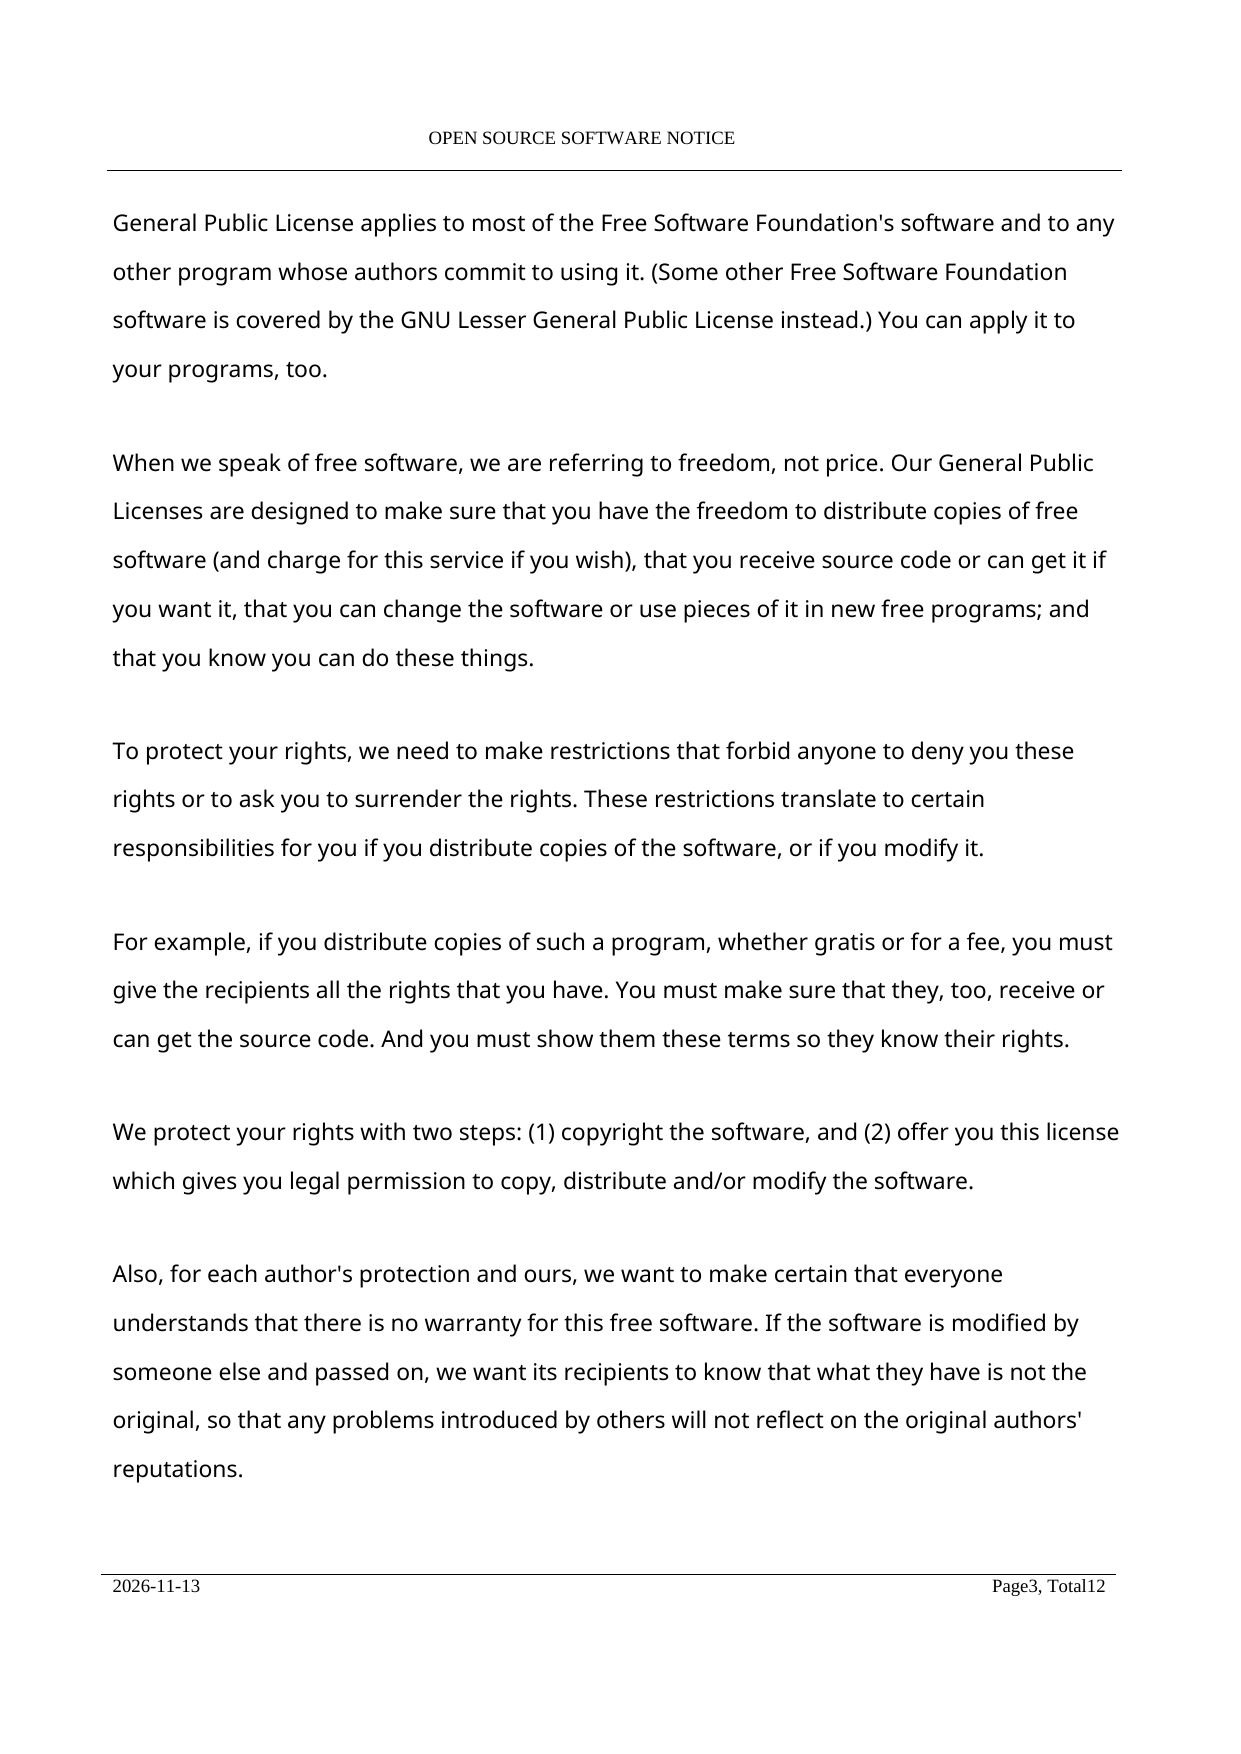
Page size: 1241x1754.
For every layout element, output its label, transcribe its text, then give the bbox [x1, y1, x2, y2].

text Also, for each author's protection and ours, we want to make certain that everyone understands that there is no warranty for this free software. If the software is modified by someone else and passed on, we want its recipients to know that what they have is not the original, so that any problems introduced by others will not reflect on the original authors' reputations. [112, 1257, 1128, 1485]
text We protect your rights with two steps: (1) copyright the software, and (2) offer you this license which gives you legal permission to copy, distribute and/or modify the software. [112, 1116, 1128, 1197]
text For example, if you distribute copies of such a program, whether gratis or for a fee, you must give the recipients all the rights that you have. You must make sure that they, too, receive or can get the source code. And you must show them these terms so they know their rights. [112, 925, 1128, 1055]
text When we speak of free software, we are referring to freedom, not price. Our General Public Licenses are designed to make sure that you have the freedom to distribute copies of free software (and charge for this service if you wish), that you receive source code or can get it if you want it, that you can change the software or use pieces of it in new free programs; and that you know you can do these things. [112, 446, 1128, 673]
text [112, 206, 1128, 385]
text To protect your rights, we need to make restrictions that forbid anyone to deny you these rights or to ask you to surrender the rights. These restrictions translate to certain responsibilities for you if you distribute copies of the software, or if you modify it. [112, 734, 1128, 864]
